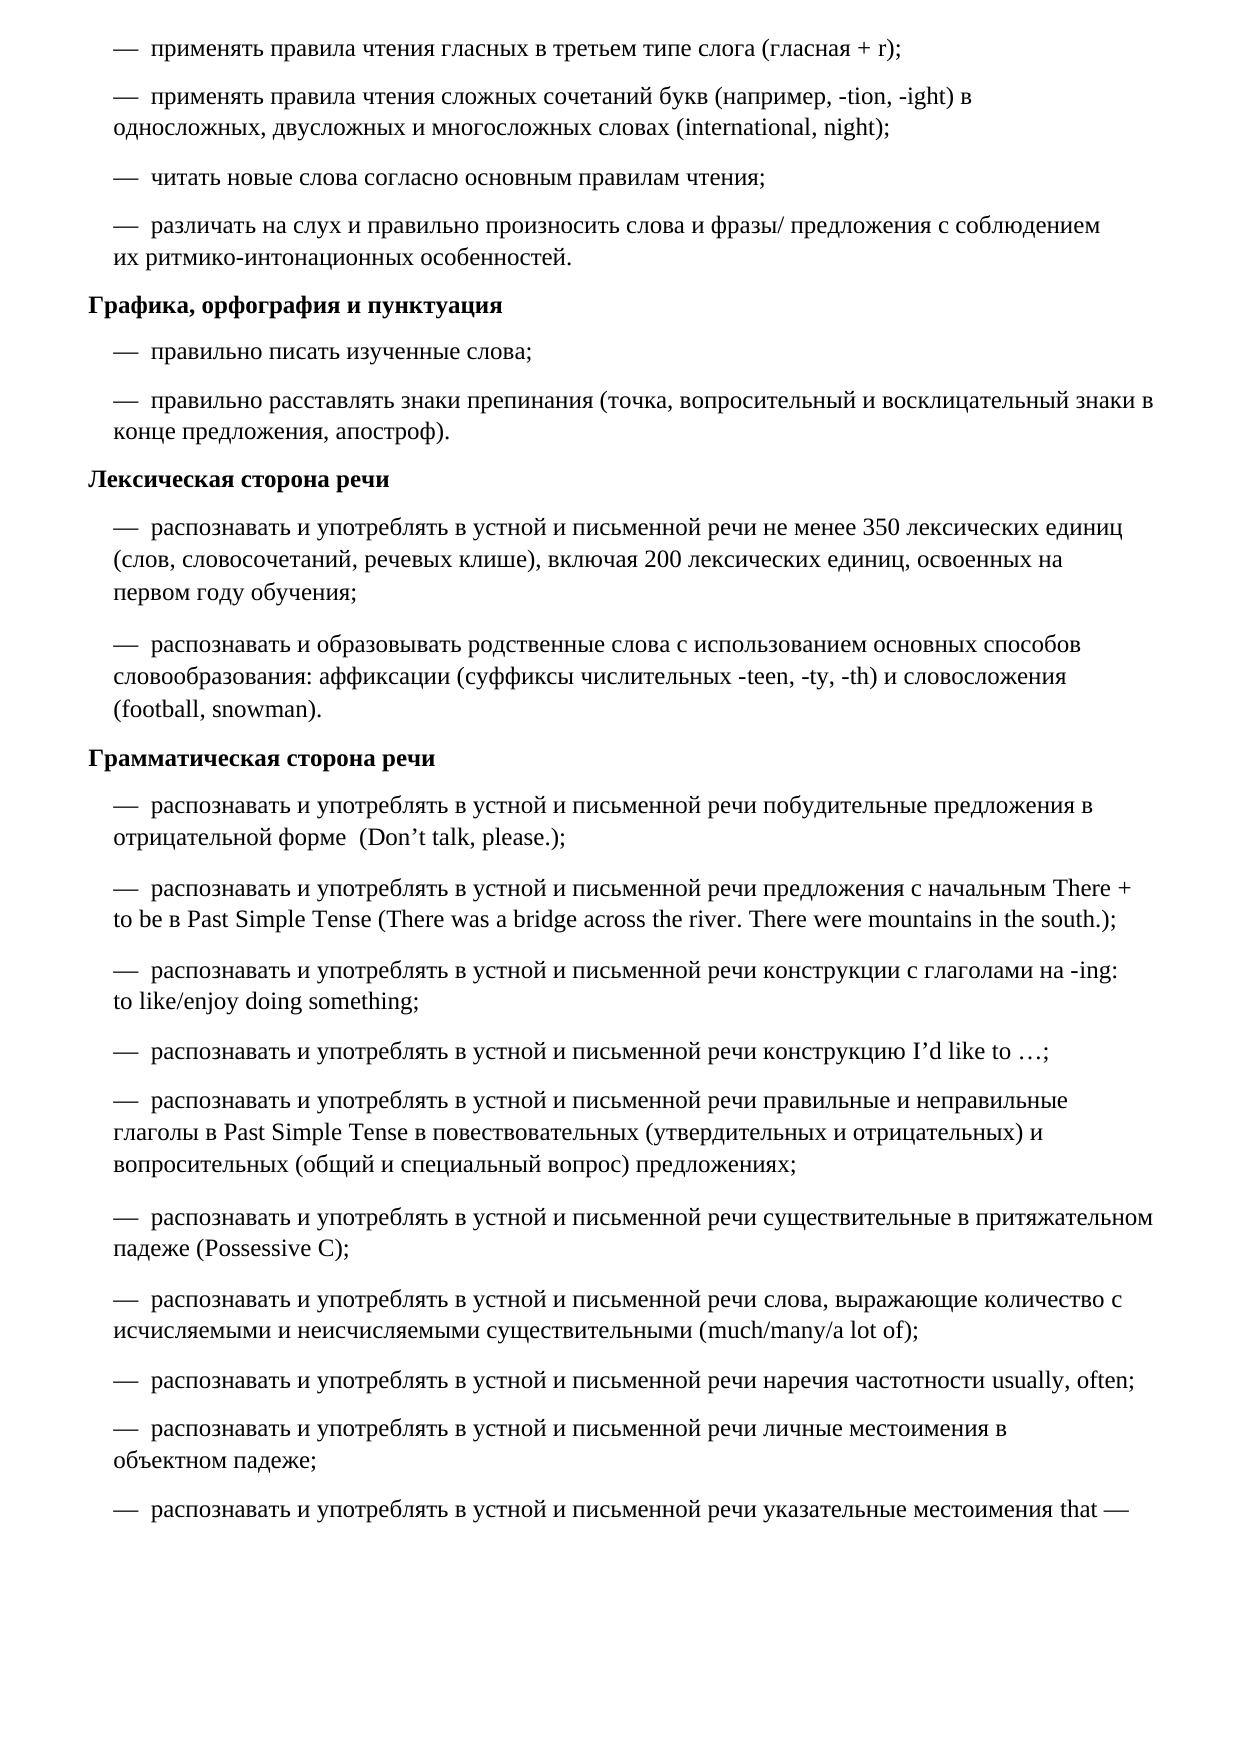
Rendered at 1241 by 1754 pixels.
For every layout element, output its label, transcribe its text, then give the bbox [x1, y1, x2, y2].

text — распознавать и употреблять в устной и письменной речи наречия частотности usually, often; [113, 1366, 1157, 1394]
text — применять правила чтения сложных сочетаний букв (например, -tion, -ight) в односложных, двусложных и многосложных словах (international, night); [113, 81, 1127, 141]
text — распознавать и употреблять в устной и письменной речи конструкцию I’d like to …; [113, 1037, 1157, 1065]
text — применять правила чтения гласных в третьем типе слога (гласная + r); [113, 34, 1157, 61]
text Грамматическая сторона речи [88, 744, 1157, 772]
text — различать на слух и правильно произносить слова и фразы/ предложения с соблюдением их ритмико-интонационных особенностей. [113, 211, 1127, 271]
text — распознавать и образовывать родственные слова с использованием основных способов словообразования: аффиксации (суффиксы числительных -teen, -ty, -th) и словосложения (football, snowman). [113, 629, 1082, 722]
text — распознавать и употреблять в устной и письменной речи побудительные предложения в отрицательной форме (Don’t talk, please.); [113, 790, 1097, 850]
text — распознавать и употреблять в устной и письменной речи указательные местоимения that — [113, 1496, 1157, 1523]
text — распознавать и употреблять в устной и письменной речи личные местоимения в объектном падеже; [113, 1413, 1127, 1473]
text — читать новые слова согласно основным правилам чтения; [113, 163, 1157, 191]
text — правильно расставлять знаки препинания (точка, вопросительный и восклицательный знаки в конце предложения, апостроф). [113, 385, 1157, 445]
text — распознавать и употреблять в устной и письменной речи не менее 350 лексических единиц (слов, словосочетаний, речевых клише), включая 200 лексических единиц, освоенных на первом году обучения; [113, 512, 1142, 605]
text — распознавать и употреблять в устной и письменной речи cлова, выражающие количество c исчисляемыми и неисчисляемыми существительными (much/many/a lot of); [113, 1284, 1127, 1344]
text — распознавать и употреблять в устной и письменной речи правильные и неправильные глаголы в Past Simple Tense в повествовательных (утвердительных и отрицательных) и вопросительных (общий и специальный вопрос) предложениях; [113, 1085, 1157, 1178]
text — распознавать и употреблять в устной и письменной речи предложения с начальным There + to be в Past Simple Tense (There was a bridge across the river. There were mountains in the south.); [113, 873, 1157, 933]
text Лексическая сторона речи [88, 466, 1157, 493]
text — правильно писать изученные слова; [113, 338, 1157, 365]
text — распознавать и употреблять в устной и письменной речи существительные в притяжательном падеже (Possessive C); [113, 1202, 1157, 1262]
text Графика, орфография и пунктуация [88, 292, 1157, 319]
text — распознавать и употреблять в устной и письменной речи конструкции с глаголами на -ing: to like/enjoy doing something; [113, 955, 1142, 1015]
